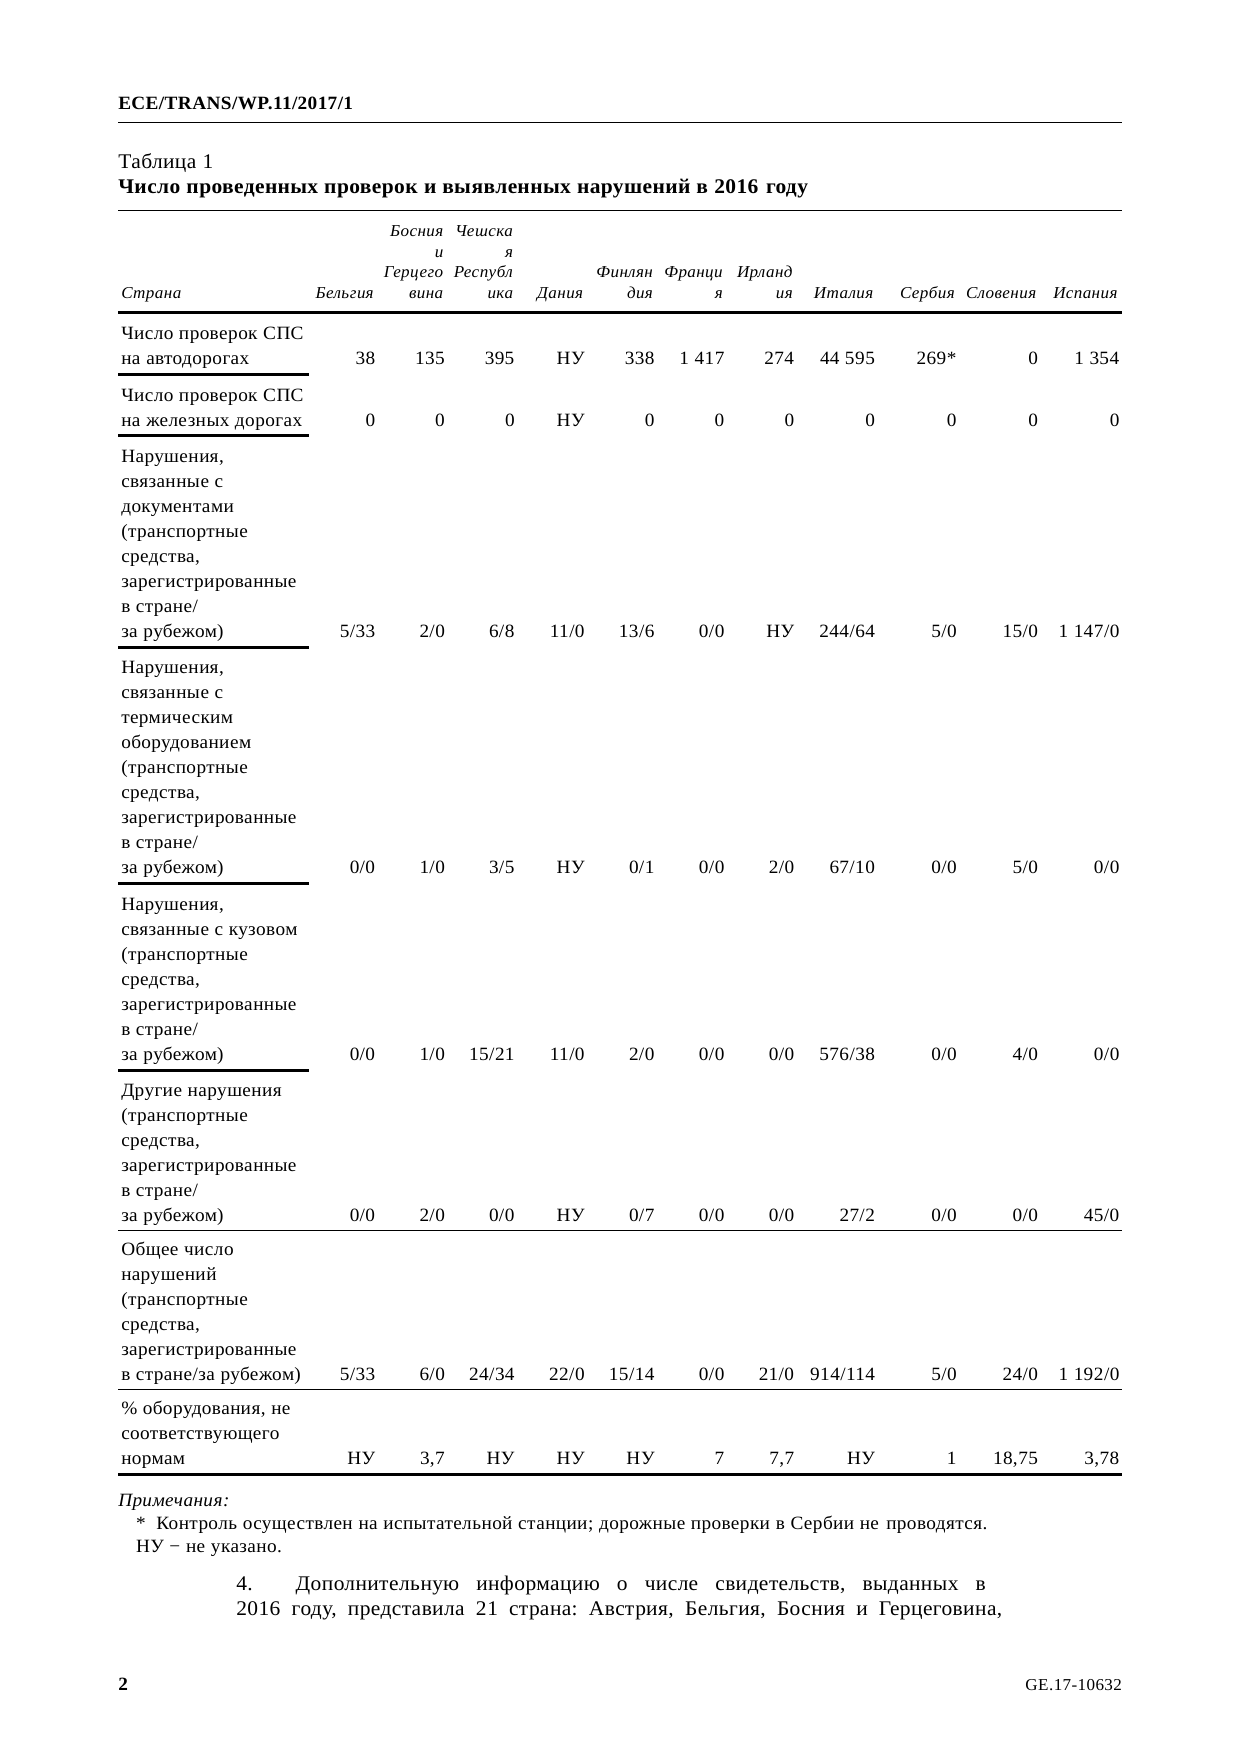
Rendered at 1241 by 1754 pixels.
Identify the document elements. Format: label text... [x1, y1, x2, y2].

table_cell 0 [657, 373, 727, 434]
table_cell 0/0 [309, 646, 378, 882]
table_cell 11/0 [517, 434, 587, 646]
table_cell 0/0 [727, 1069, 797, 1230]
table_cell 4/0 [959, 882, 1041, 1068]
table_cell 2/0 [378, 1069, 447, 1230]
table_cell 22/0 [517, 1231, 587, 1389]
table_cell 0/0 [878, 1069, 959, 1230]
table_cell 5/33 [309, 434, 378, 646]
table_cell 7 [657, 1390, 727, 1473]
table_cell 0/0 [657, 646, 727, 882]
table_cell НУ [517, 1069, 587, 1230]
table_cell 244/64 [797, 434, 878, 646]
table_cell 6/8 [448, 434, 517, 646]
table_cell 0/0 [878, 882, 959, 1068]
table_cell 67/10 [797, 646, 878, 882]
table_cell 15/0 [959, 434, 1041, 646]
table_cell 5/0 [878, 434, 959, 646]
table_cell 0/0 [727, 882, 797, 1068]
table_cell 1/0 [378, 646, 447, 882]
table_cell НУ [727, 434, 797, 646]
table_cell 0/0 [657, 1069, 727, 1230]
table_cell 5/0 [878, 1231, 959, 1389]
table_cell % оборудования, не соответствующего нормам [118, 1390, 309, 1473]
table_cell 0 [587, 373, 657, 434]
table_cell 13/6 [587, 434, 657, 646]
table_cell 24/0 [959, 1231, 1041, 1389]
table_cell 338 [587, 314, 657, 373]
table_cell 0/0 [309, 1069, 378, 1230]
table_header Финляндия [587, 211, 657, 311]
table_cell Нарушения, связанные с документами (транспортные средства, зарегистрированные в стране/ за рубежом) [118, 437, 309, 646]
table_cell 3,78 [1041, 1390, 1122, 1473]
table_cell 0/0 [657, 882, 727, 1068]
table_cell 38 [309, 314, 378, 373]
table_cell Общее число нарушений (транспортные средства, зарегистрированные в стране/за рубежом) [118, 1231, 309, 1389]
table_cell 15/14 [587, 1231, 657, 1389]
table_header Испания [1041, 211, 1122, 311]
table_cell 27/2 [797, 1069, 878, 1230]
table_cell Нарушения, связанные с термическим оборудованием (транспортные средства, зарегистрированные в стране/ за рубежом) [118, 649, 309, 882]
table_header Италия [797, 211, 878, 311]
table_cell 0/0 [309, 882, 378, 1068]
table_cell 3/5 [448, 646, 517, 882]
table_cell 576/38 [797, 882, 878, 1068]
table_cell 2/0 [587, 882, 657, 1068]
table_header Бельгия [309, 211, 378, 311]
table_cell НУ [448, 1390, 517, 1473]
text НУ − не указано. [118, 1534, 1004, 1557]
table_cell 914/114 [797, 1231, 878, 1389]
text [236, 1569, 1004, 1619]
table_cell 0/0 [657, 434, 727, 646]
table_cell 0/1 [587, 646, 657, 882]
table_cell НУ [517, 1390, 587, 1473]
table_cell 18,75 [959, 1390, 1041, 1473]
table_cell 135 [378, 314, 447, 373]
table_cell 11/0 [517, 882, 587, 1068]
table_cell 0/0 [878, 646, 959, 882]
table_cell 45/0 [1041, 1069, 1122, 1230]
table_cell Число проверок СПС на автодорогах [118, 314, 309, 373]
table_cell 1 417 [657, 314, 727, 373]
table_cell 0/0 [1041, 646, 1122, 882]
table_header Страна [118, 211, 309, 311]
table_cell Нарушения, связанные с кузовом (транспортные средства, зарегистрированные в стране/ за рубежом) [118, 885, 309, 1068]
table_cell 44 595 [797, 314, 878, 373]
table_cell 0/0 [657, 1231, 727, 1389]
table_cell 1 147/0 [1041, 434, 1122, 646]
table_cell 0 [1041, 373, 1122, 434]
table_header Ирландия [727, 211, 797, 311]
table_cell НУ [309, 1390, 378, 1473]
table_cell 5/0 [959, 646, 1041, 882]
table_cell 274 [727, 314, 797, 373]
table_cell 21/0 [727, 1231, 797, 1389]
table_cell 0/0 [448, 1069, 517, 1230]
table_cell 1 192/0 [1041, 1231, 1122, 1389]
table_cell 0/0 [1041, 882, 1122, 1068]
table_cell 5/33 [309, 1231, 378, 1389]
text Таблица 1 Число проведенных проверок и выявленных нарушений в 2016 году [118, 148, 1122, 198]
table_cell 15/21 [448, 882, 517, 1068]
text * Контроль осуществлен на испытательной станции; дорожные проверки в Сербии не проводятся. [118, 1511, 1004, 1534]
table_cell 1 [878, 1390, 959, 1473]
table_header Дания [517, 211, 587, 311]
table_cell 0/7 [587, 1069, 657, 1230]
table_cell 2/0 [727, 646, 797, 882]
table_cell НУ [587, 1390, 657, 1473]
table_cell 0 [448, 373, 517, 434]
table_cell Число проверок СПС на железных дорогах [118, 376, 309, 434]
table_cell 2/0 [378, 434, 447, 646]
table_cell 0 [959, 314, 1041, 373]
table_cell НУ [517, 646, 587, 882]
table_cell Другие нарушения (транспортные средства, зарегистрированные в стране/ за рубежом) [118, 1072, 309, 1230]
table_header Сербия [878, 211, 959, 311]
table_header Чешская Республика [448, 211, 517, 311]
table_cell 269* [878, 314, 959, 373]
table_header Босния и Герцеговина [378, 211, 447, 311]
table_cell 395 [448, 314, 517, 373]
table_cell НУ [797, 1390, 878, 1473]
table_cell НУ [517, 373, 587, 434]
table_cell 0/0 [959, 1069, 1041, 1230]
table_cell 1/0 [378, 882, 447, 1068]
table_cell 7,7 [727, 1390, 797, 1473]
table_cell 6/0 [378, 1231, 447, 1389]
table_cell 0 [878, 373, 959, 434]
table_cell 24/34 [448, 1231, 517, 1389]
table_cell 0 [797, 373, 878, 434]
text Примечания: [118, 1488, 1004, 1511]
table_cell 1 354 [1041, 314, 1122, 373]
table_cell 0 [727, 373, 797, 434]
table_cell НУ [517, 314, 587, 373]
table_cell 0 [378, 373, 447, 434]
table_cell 0 [309, 373, 378, 434]
table_cell 0 [959, 373, 1041, 434]
table_header Словения [959, 211, 1041, 311]
table_cell 3,7 [378, 1390, 447, 1473]
table_header Франция [657, 211, 727, 311]
